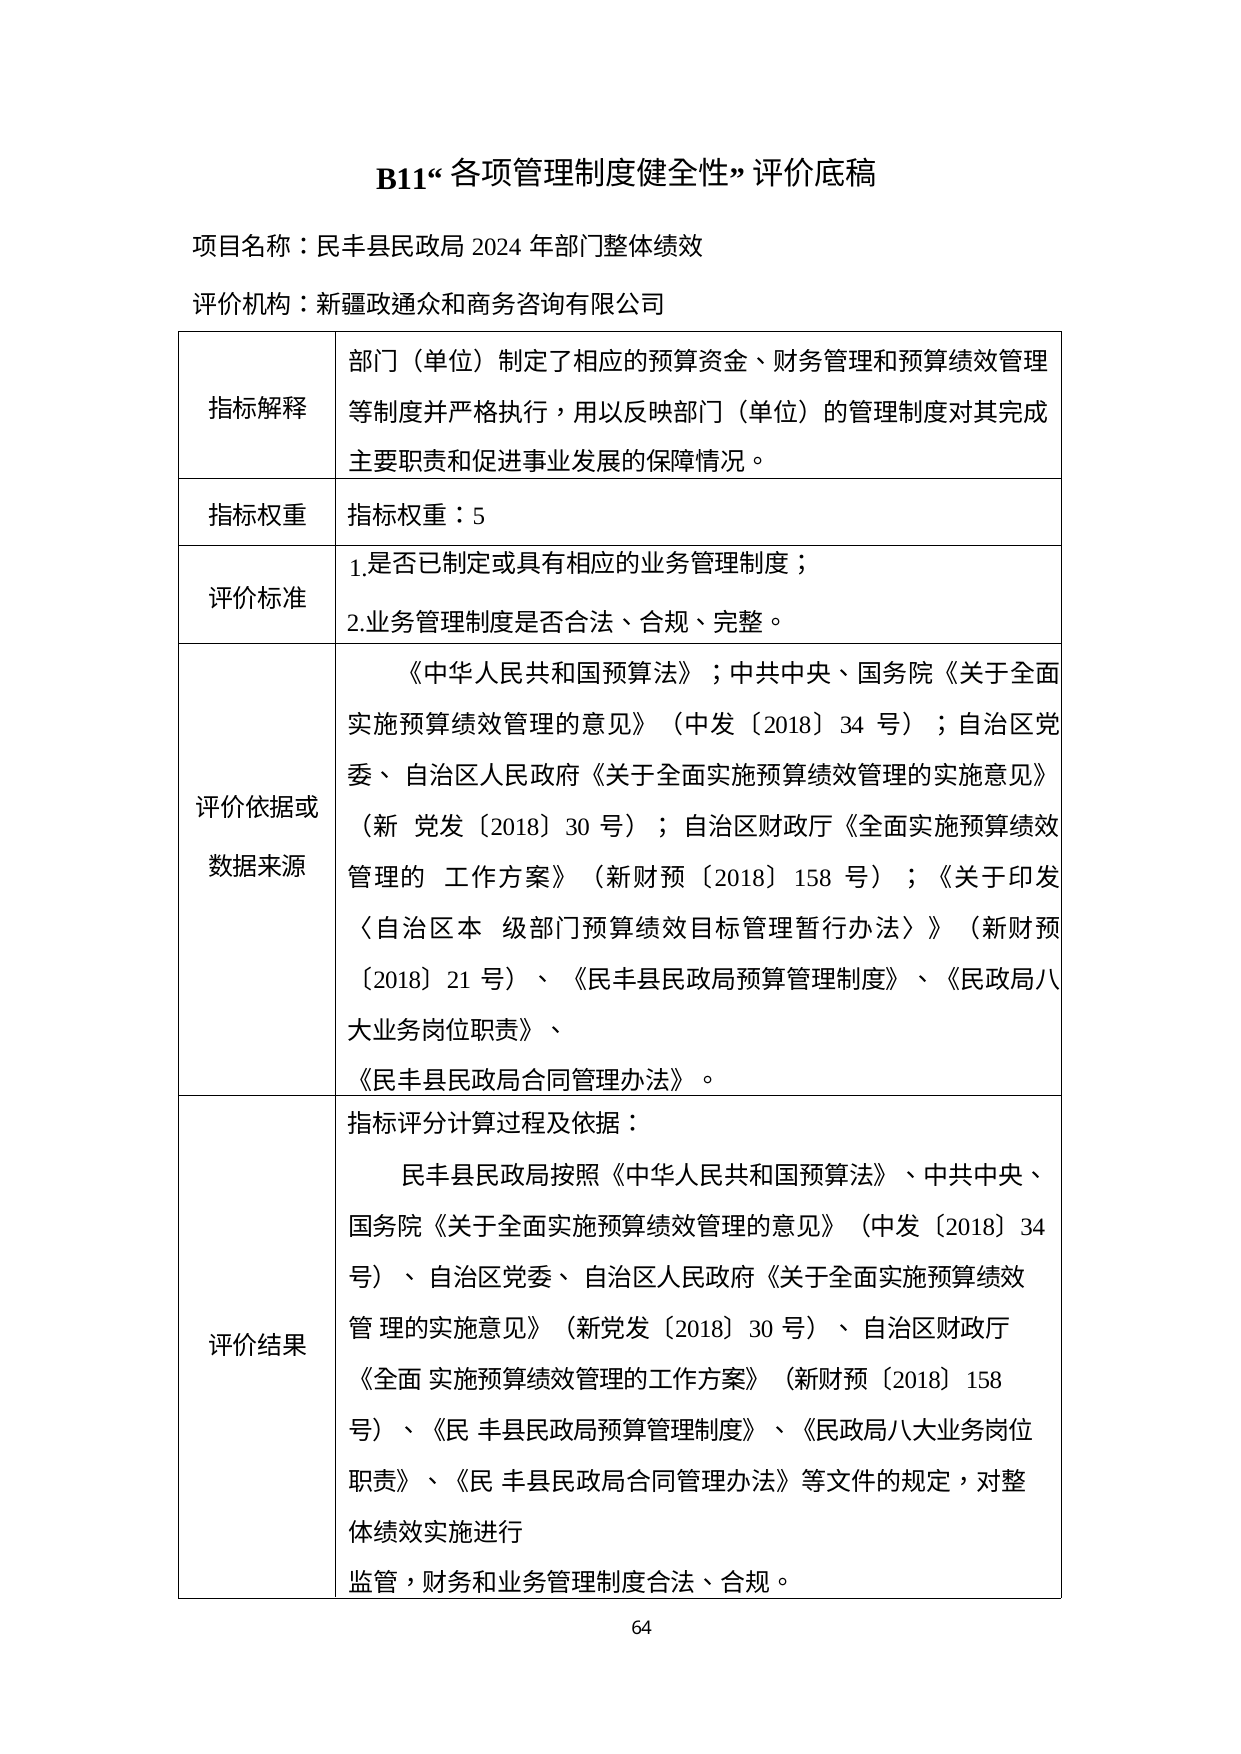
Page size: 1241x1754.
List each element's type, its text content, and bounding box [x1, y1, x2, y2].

text 评价机构：新疆政通众和商务咨询有限公司 [192, 288, 1062, 319]
text B11“ 各项管理制度健全性” 评价底稿 [376, 167, 1062, 230]
table_header 部门（单位）制定了相应的预算资金、财务管理和预算绩效管理 等制度并严格执行，用以反映部门（单位）的管理制度对其完成 主要职责和促进事业发展的保障情况。 [336, 332, 1061, 478]
table_cell 指标权重 [179, 479, 335, 545]
table_header 指标解释 [179, 332, 335, 478]
table_cell 评价结果 [179, 1096, 335, 1597]
table_cell 1.是否已制定或具有相应的业务管理制度； 2.业务管理制度是否合法、合规、完整。 [336, 546, 1061, 643]
text 项目名称：民丰县民政局 2024 年部门整体绩效 [192, 230, 1062, 261]
table_cell 评价标准 [179, 546, 335, 643]
table_cell 《中华人民共和国预算法》；中共中央、国务院《关于全面 实施预算绩效管理的意见》（中发〔2018〕34 号）；自治区党委、 自治区人民政府《关于全面实施预算绩效管理的实施意见》（新 党发〔2018〕30 号）； 自治区财政厅《全面实施预算绩效管理的 工作方案》（新财预〔2018〕158 号）；《关于印发〈自治区本 级部门预算绩效目标管理暂行办法〉》（新财预〔2018〕21 号）、 《民丰县民政局预算管理制度》、《民政局八大业务岗位职责》、 《民丰县民政局合同管理办法》。 [336, 644, 1061, 1095]
table_cell 指标评分计算过程及依据： 民丰县民政局按照《中华人民共和国预算法》、中共中央、 国务院《关于全面实施预算绩效管理的意见》（中发〔2018〕34 号）、 自治区党委、 自治区人民政府《关于全面实施预算绩效管 理的实施意见》（新党发〔2018〕30 号）、 自治区财政厅《全面 实施预算绩效管理的工作方案》（新财预〔2018〕158 号）、《民 丰县民政局预算管理制度》、《民政局八大业务岗位职责》、《民 丰县民政局合同管理办法》等文件的规定，对整体绩效实施进行 监管，财务和业务管理制度合法、合规。 [336, 1096, 1061, 1597]
table_cell 指标权重：5 [336, 479, 1061, 545]
table_cell 评价依据或 数据来源 [179, 644, 335, 1095]
